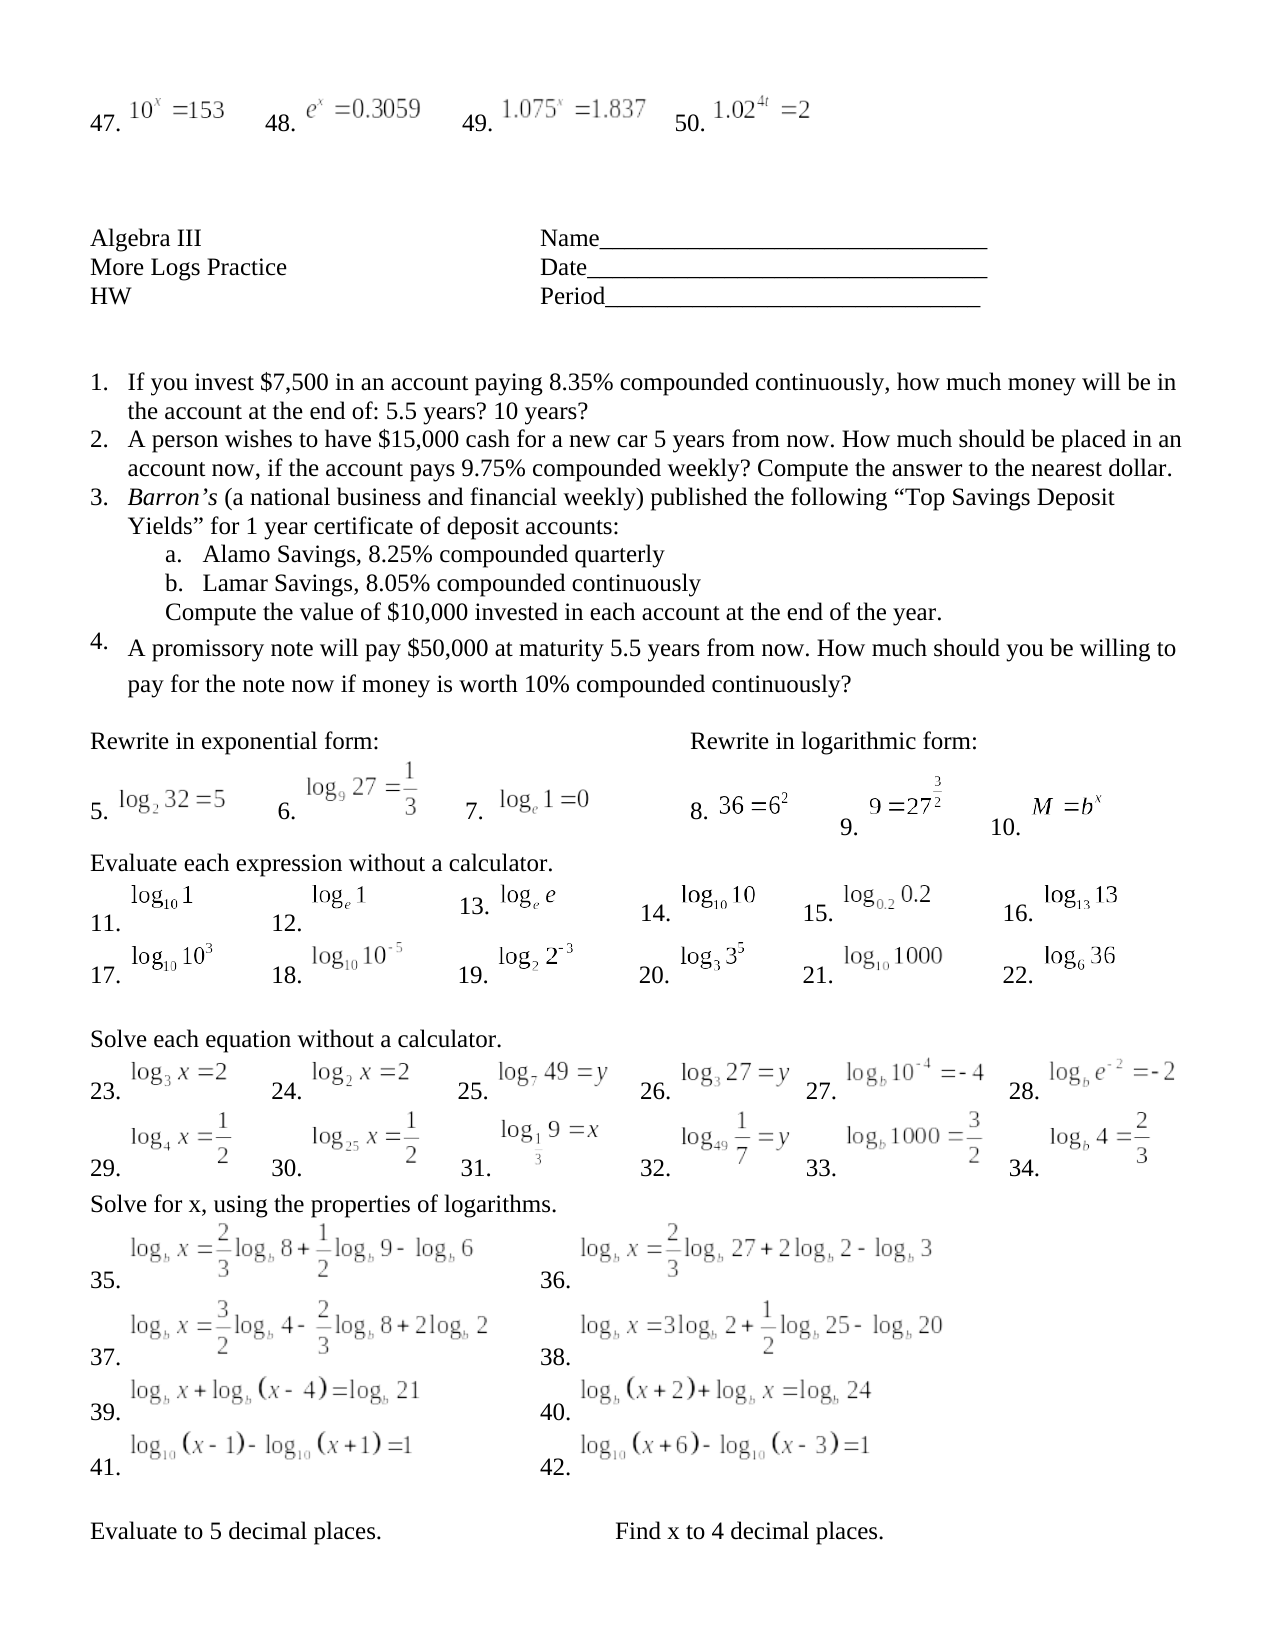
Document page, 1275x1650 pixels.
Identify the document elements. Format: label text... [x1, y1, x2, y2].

text Rewrite in exponential form: Rewrite in logarithmic form: [90, 726, 1185, 755]
text 5. 6. 7. 8. 9. 10. [90, 755, 1185, 841]
text 11. 12. 13. 14. 15. 16. [90, 877, 1185, 937]
text More Logs Practice Date________________________________ [90, 252, 1185, 281]
text 23. 24. 25. 26. 27. 28. 29. 30. 31. 32. 33. 34. [90, 1053, 1185, 1181]
text 37. 38. [90, 1294, 1185, 1371]
text 35. 36. [90, 1217, 1185, 1294]
text Solve each equation without a calculator. [90, 1017, 1185, 1053]
list A promissory note will pay $50,000 at maturity 5.5 years from now. How much should you be willing to pay for the note now if money is worth 10% compounded continuously? [90, 626, 1185, 698]
text HW Period______________________________ [90, 281, 1185, 309]
text 39. 40. [90, 1371, 1185, 1426]
text 41. 42. [90, 1426, 1185, 1480]
text Algebra III Name_______________________________ [90, 223, 1185, 252]
text 17. 18. 19. 20. 21. 22. [90, 937, 1185, 988]
list Lamar Savings, 8.05% compounded continuously [165, 568, 1185, 597]
text Evaluate to 5 decimal places. Find x to 4 decimal places. [90, 1509, 1185, 1545]
list Alamo Savings, 8.25% compounded quarterly [165, 539, 1185, 568]
text Compute the value of $10,000 invested in each account at the end of the year. [90, 597, 1185, 626]
text 47. 48. 49. 50. [90, 90, 1185, 137]
text Evaluate each expression without a calculator. [90, 841, 1185, 877]
text Solve for x, using the properties of logarithms. [90, 1181, 1185, 1217]
list Barron’s (a national business and financial weekly) published the following “Top Savings Deposit Yields” for 1 year certificate of deposit accounts: [90, 482, 1185, 539]
list A person wishes to have $15,000 cash for a new car 5 years from now. How much should be placed in an account now, if the account pays 9.75% compounded weekly? Compute the answer to the nearest dollar. [90, 424, 1185, 482]
list If you invest $7,500 in an account paying 8.35% compounded continuously, how much money will be in the account at the end of: 5.5 years? 10 years? [90, 367, 1185, 424]
